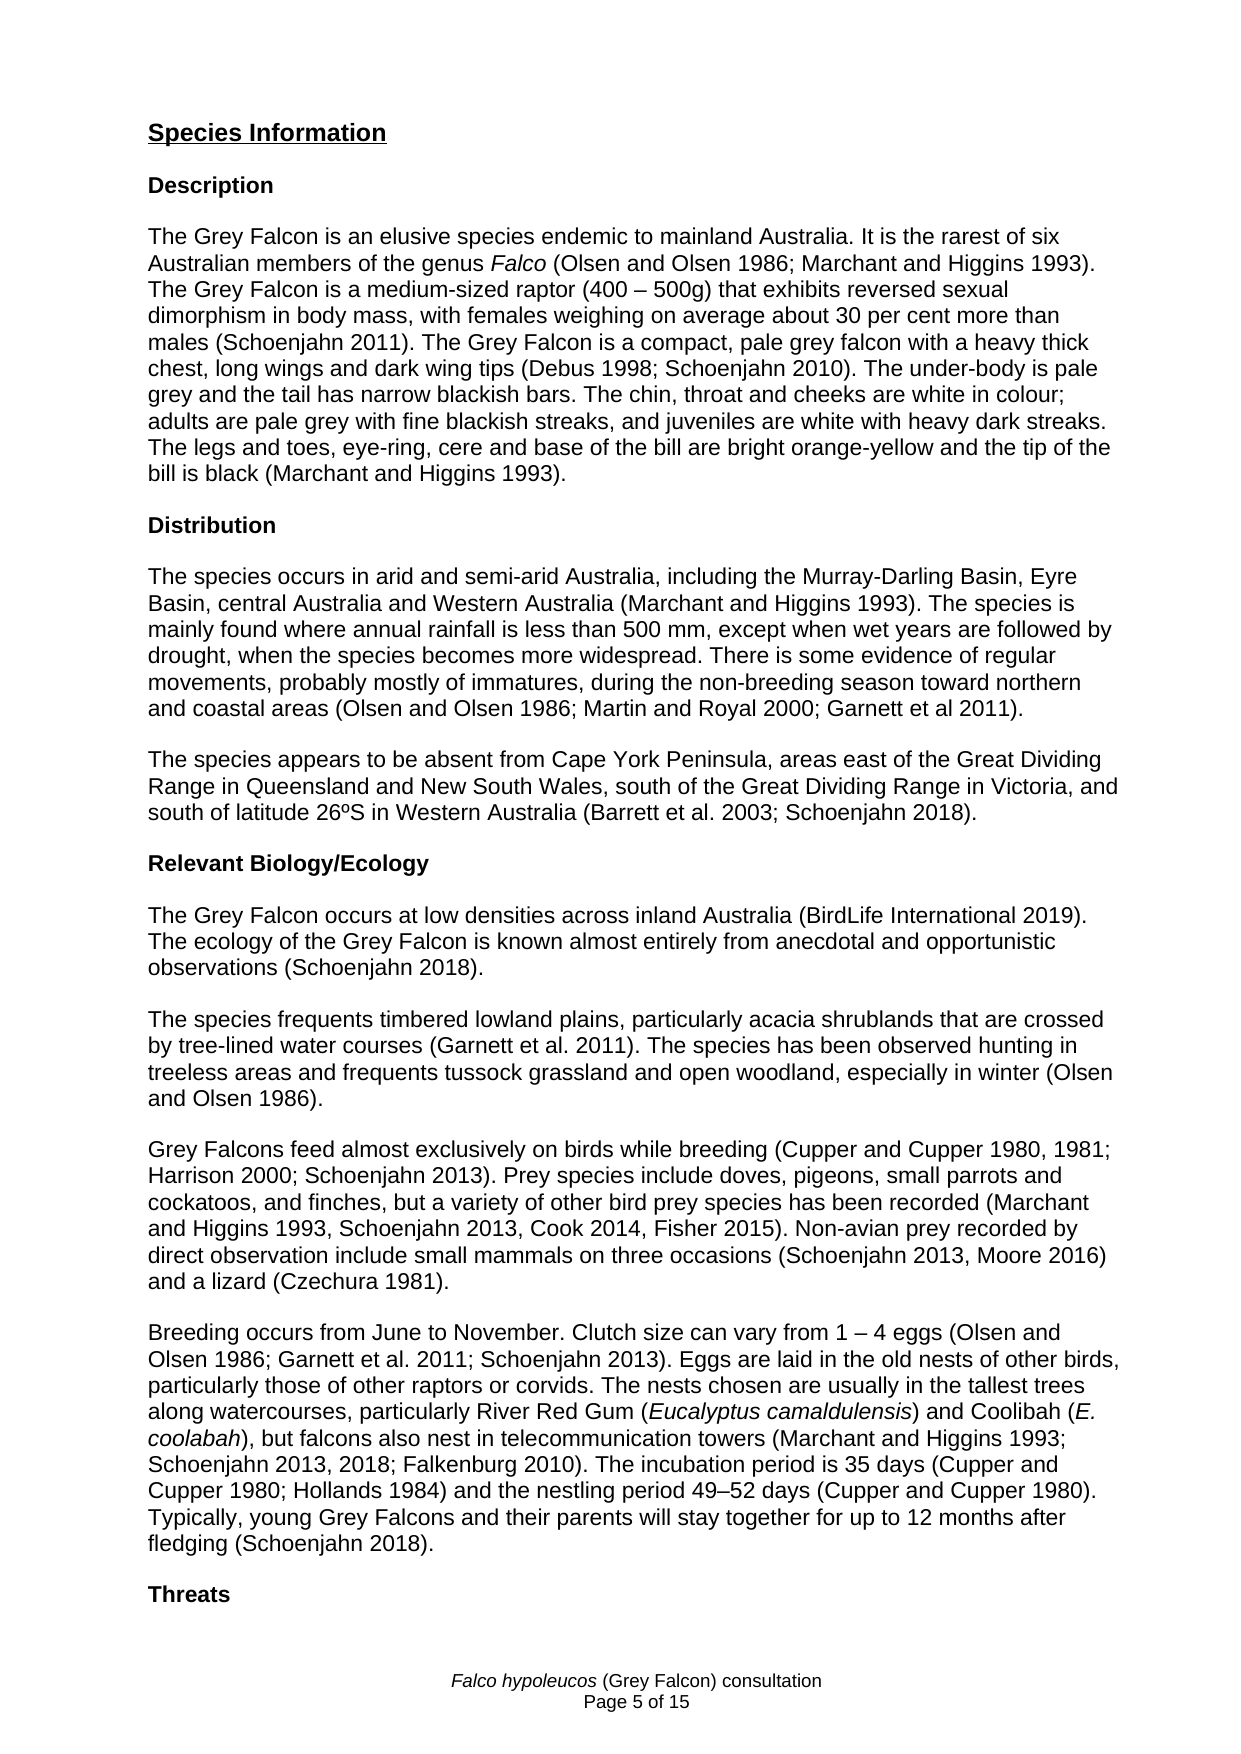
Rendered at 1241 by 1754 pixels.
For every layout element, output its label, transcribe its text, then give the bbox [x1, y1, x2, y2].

subtitle Relevant Biology/Ecology [148, 850, 1125, 877]
subtitle Breeding occurs from June to November. Clutch size can vary from 1 – 4 eggs (Olsen and Olsen 1986; Garnett et al. 2011; Schoenjahn 2013). Eggs are laid in the old nests of other birds, particularly those of other raptors or corvids. The nests chosen are usually in the tallest trees along watercourses, particularly River Red Gum (Eucalyptus camaldulensis) and Coolibah (E. coolabah), but falcons also nest in telecommunication towers (Marchant and Higgins 1993; Schoenjahn 2013, 2018; Falkenburg 2010). The incubation period is 35 days (Cupper and Cupper 1980; Hollands 1984) and the nestling period 49–52 days (Cupper and Cupper 1980). Typically, young Grey Falcons and their parents will stay together for up to 12 months after fledging (Schoenjahn 2018). [148, 1319, 1125, 1556]
subtitle The Grey Falcon occurs at low densities across inland Australia (BirdLife International 2019). The ecology of the Grey Falcon is known almost entirely from anecdotal and opportunistic observations (Schoenjahn 2018). [148, 902, 1125, 981]
subtitle Grey Falcons feed almost exclusively on birds while breeding (Cupper and Cupper 1980, 1981; Harrison 2000; Schoenjahn 2013). Prey species include doves, pigeons, small parrots and cockatoos, and finches, but a variety of other bird prey species has been recorded (Marchant and Higgins 1993, Schoenjahn 2013, Cook 2014, Fisher 2015). Non-avian prey recorded by direct observation include small mammals on three occasions (Schoenjahn 2013, Moore 2016) and a lizard (Czechura 1981). [148, 1136, 1125, 1294]
subtitle Species Information [148, 118, 1125, 147]
subtitle The species appears to be absent from Cape York Peninsula, areas east of the Great Dividing Range in Queensland and New South Wales, south of the Great Dividing Range in Victoria, and south of latitude 26ºS in Western Australia (Barrett et al. 2003; Schoenjahn 2018). [148, 746, 1125, 825]
subtitle The Grey Falcon is an elusive species endemic to mainland Australia. It is the rarest of six Australian members of the genus Falco (Olsen and Olsen 1986; Marchant and Higgins 1993). The Grey Falcon is a medium-sized raptor (400 – 500g) that exhibits reversed sexual dimorphism in body mass, with females weighing on average about 30 per cent more than males (Schoenjahn 2011). The Grey Falcon is a compact, pale grey falcon with a heavy thick chest, long wings and dark wing tips (Debus 1998; Schoenjahn 2010). The under-body is pale grey and the tail has narrow blackish bars. The chin, throat and cheeks are white in colour; adults are pale grey with fine blackish streaks, and juveniles are white with heavy dark streaks. The legs and toes, eye-ring, cere and base of the bill are bright orange-yellow and the tip of the bill is black (Marchant and Higgins 1993). [148, 223, 1125, 487]
subtitle The species occurs in arid and semi-arid Australia, including the Murray-Darling Basin, Eyre Basin, central Australia and Western Australia (Marchant and Higgins 1993). The species is mainly found where annual rainfall is less than 500 mm, except when wet years are followed by drought, when the species becomes more widespread. There is some evidence of regular movements, probably mostly of immatures, during the non-breeding season toward northern and coastal areas (Olsen and Olsen 1986; Martin and Royal 2000; Garnett et al 2011). [148, 563, 1125, 721]
subtitle Threats [148, 1581, 1125, 1608]
subtitle The species frequents timbered lowland plains, particularly acacia shrublands that are crossed by tree-lined water courses (Garnett et al. 2011). The species has been observed hunting in treeless areas and frequents tussock grassland and open woodland, especially in winter (Olsen and Olsen 1986). [148, 1006, 1125, 1111]
subtitle Description [148, 172, 1125, 198]
subtitle Distribution [148, 512, 1125, 538]
